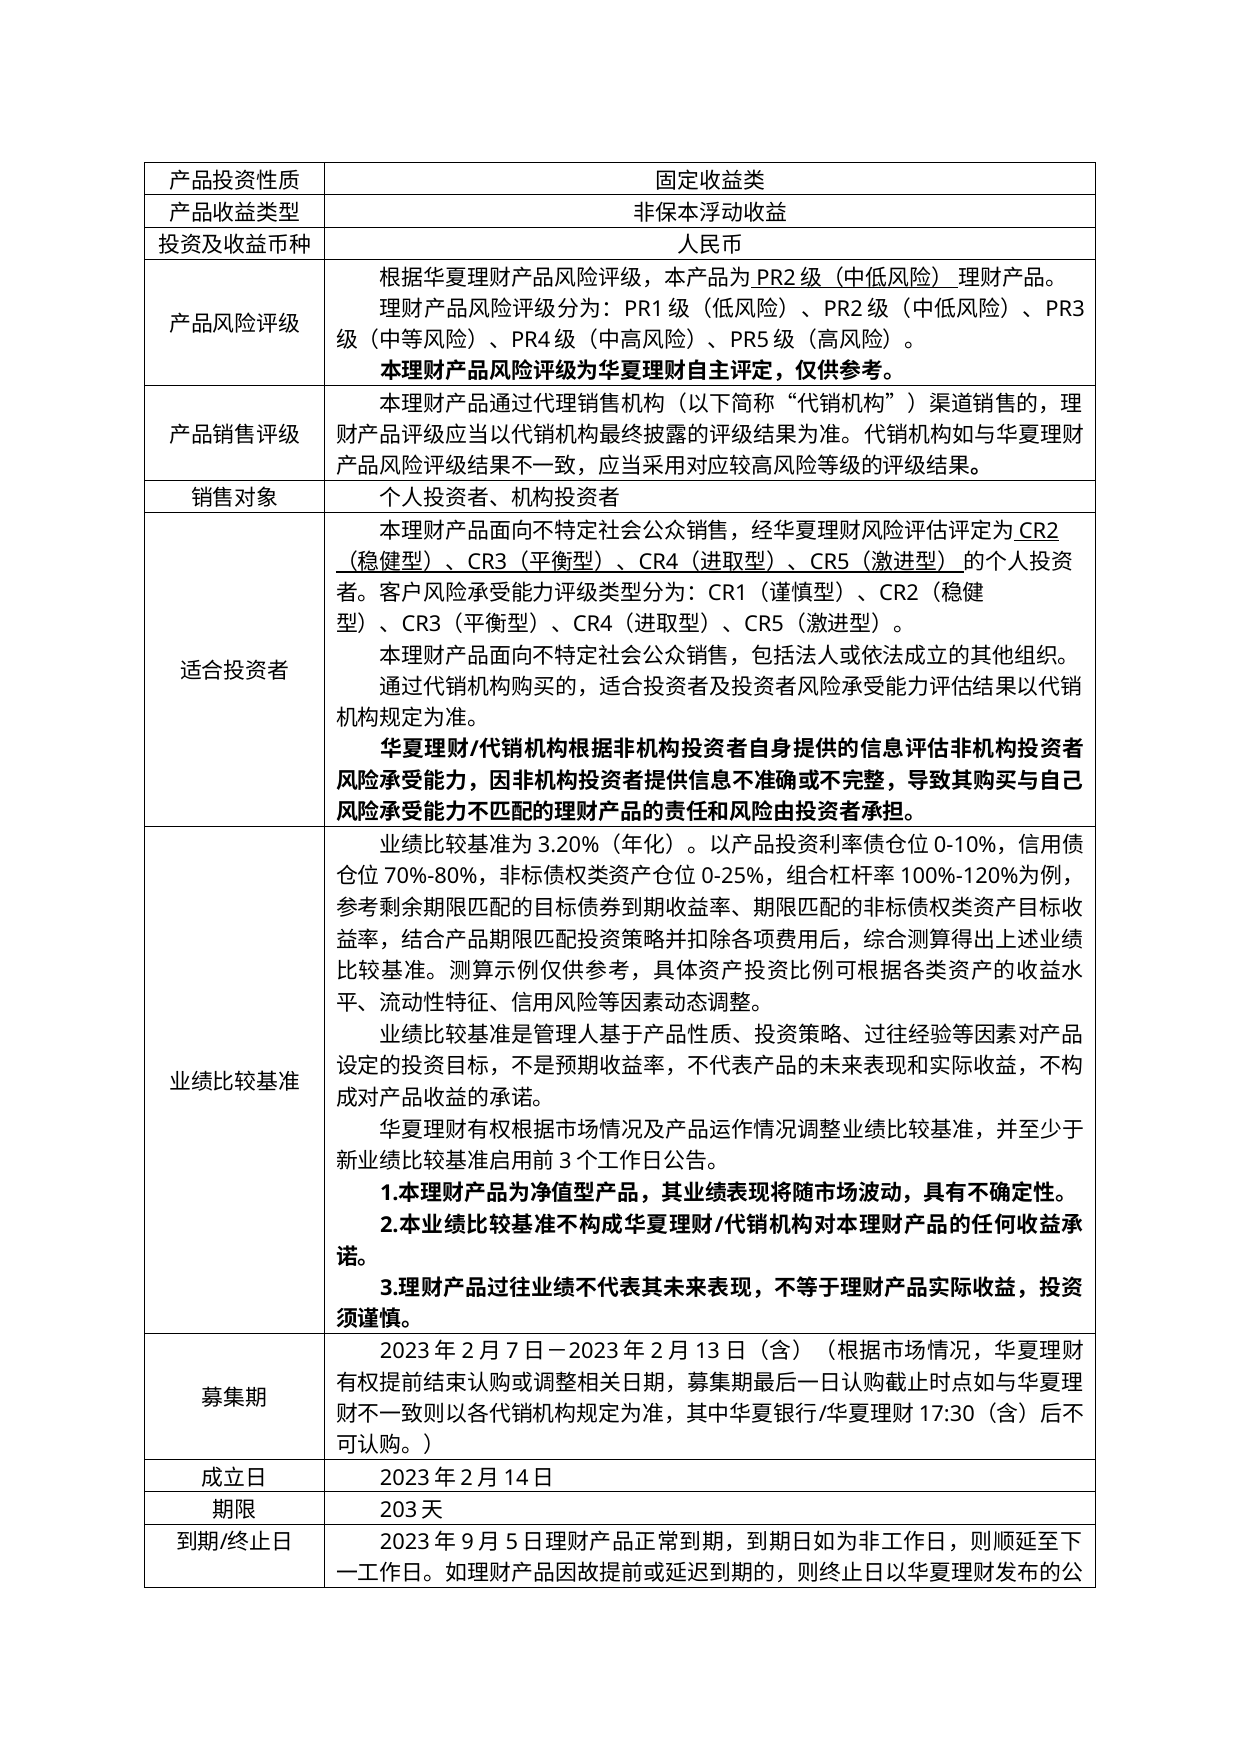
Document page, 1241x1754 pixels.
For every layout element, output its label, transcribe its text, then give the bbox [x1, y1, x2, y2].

table_cell 期限 [145, 1492, 324, 1523]
table_cell 2023年2月14日 [325, 1460, 1095, 1491]
table_cell 适合投资者 [145, 513, 324, 826]
table_cell 2023年2月7日－2023年2月13日（含）（根据市场情况，华夏理财有权提前结束认购或调整相关日期，募集期最后一日认购截止时点如与华夏理财不一致则以各代销机构规定为准，其中华夏银行/华夏理财17:30（含）后不可认购。） [325, 1334, 1095, 1459]
table_cell 根据华夏理财产品风险评级，本产品为 PR2级（中低风险） 理财产品。 理财产品风险评级分为：PR1级（低风险）、PR2级（中低风险）、PR3级（中等风险）、PR4级（中高风险）、PR5级（高风险）。 本理财产品风险评级为华夏理财自主评定，仅供参考。 [325, 260, 1095, 385]
table_cell 业绩比较基准为3.20%（年化）。以产品投资利率债仓位0-10%，信用债仓位70%-80%，非标债权类资产仓位0-25%，组合杠杆率100%-120%为例，参考剩余期限匹配的目标债券到期收益率、期限匹配的非标债权类资产目标收益率，结合产品期限匹配投资策略并扣除各项费用后，综合测算得出上述业绩比较基准。测算示例仅供参考，具体资产投资比例可根据各类资产的收益水平、流动性特征、信用风险等因素动态调整。 业绩比较基准是管理人基于产品性质、投资策略、过往经验等因素对产品设定的投资目标，不是预期收益率，不代表产品的未来表现和实际收益，不构成对产品收益的承诺。 华夏理财有权根据市场情况及产品运作情况调整业绩比较基准，并至少于新业绩比较基准启用前3个工作日公告。 1.本理财产品为净值型产品，其业绩表现将随市场波动，具有不确定性。 2.本业绩比较基准不构成华夏理财/代销机构对本理财产品的任何收益承诺。 3.理财产品过往业绩不代表其未来表现，不等于理财产品实际收益，投资须谨慎。 [325, 827, 1095, 1333]
table_cell 产品销售评级 [145, 386, 324, 480]
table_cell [325, 1525, 1095, 1587]
table_cell 本理财产品通过代理销售机构（以下简称“代销机构”）渠道销售的，理财产品评级应当以代销机构最终披露的评级结果为准。代销机构如与华夏理财产品风险评级结果不一致，应当采用对应较高风险等级的评级结果。 [325, 386, 1095, 480]
table_cell 产品风险评级 [145, 260, 324, 385]
table_cell 本理财产品面向不特定社会公众销售，经华夏理财风险评估评定为 CR2（稳健型）、CR3（平衡型）、CR4（进取型）、CR5（激进型） 的个人投资者。客户风险承受能力评级类型分为：CR1（谨慎型）、CR2（稳健型）、CR3（平衡型）、CR4（进取型）、CR5（激进型）。 本理财产品面向不特定社会公众销售，包括法人或依法成立的其他组织。 通过代销机构购买的，适合投资者及投资者风险承受能力评估结果以代销机构规定为准。 华夏理财/代销机构根据非机构投资者自身提供的信息评估非机构投资者风险承受能力，因非机构投资者提供信息不准确或不完整，导致其购买与自己风险承受能力不匹配的理财产品的责任和风险由投资者承担。 [325, 513, 1095, 826]
table_cell 成立日 [145, 1460, 324, 1491]
table_cell 投资及收益币种 [145, 228, 324, 259]
table_cell 人民币 [325, 228, 1095, 259]
table_cell 个人投资者、机构投资者 [325, 481, 1095, 512]
table_cell 产品收益类型 [145, 195, 324, 227]
table_cell 销售对象 [145, 481, 324, 512]
table_cell 募集期 [145, 1334, 324, 1459]
table_cell 203天 [325, 1492, 1095, 1523]
table_cell 业绩比较基准 [145, 827, 324, 1333]
table_cell 到期/终止日 [145, 1525, 324, 1587]
table_cell 固定收益类 [325, 163, 1095, 194]
table_cell 非保本浮动收益 [325, 195, 1095, 227]
table_cell 产品投资性质 [145, 163, 324, 194]
